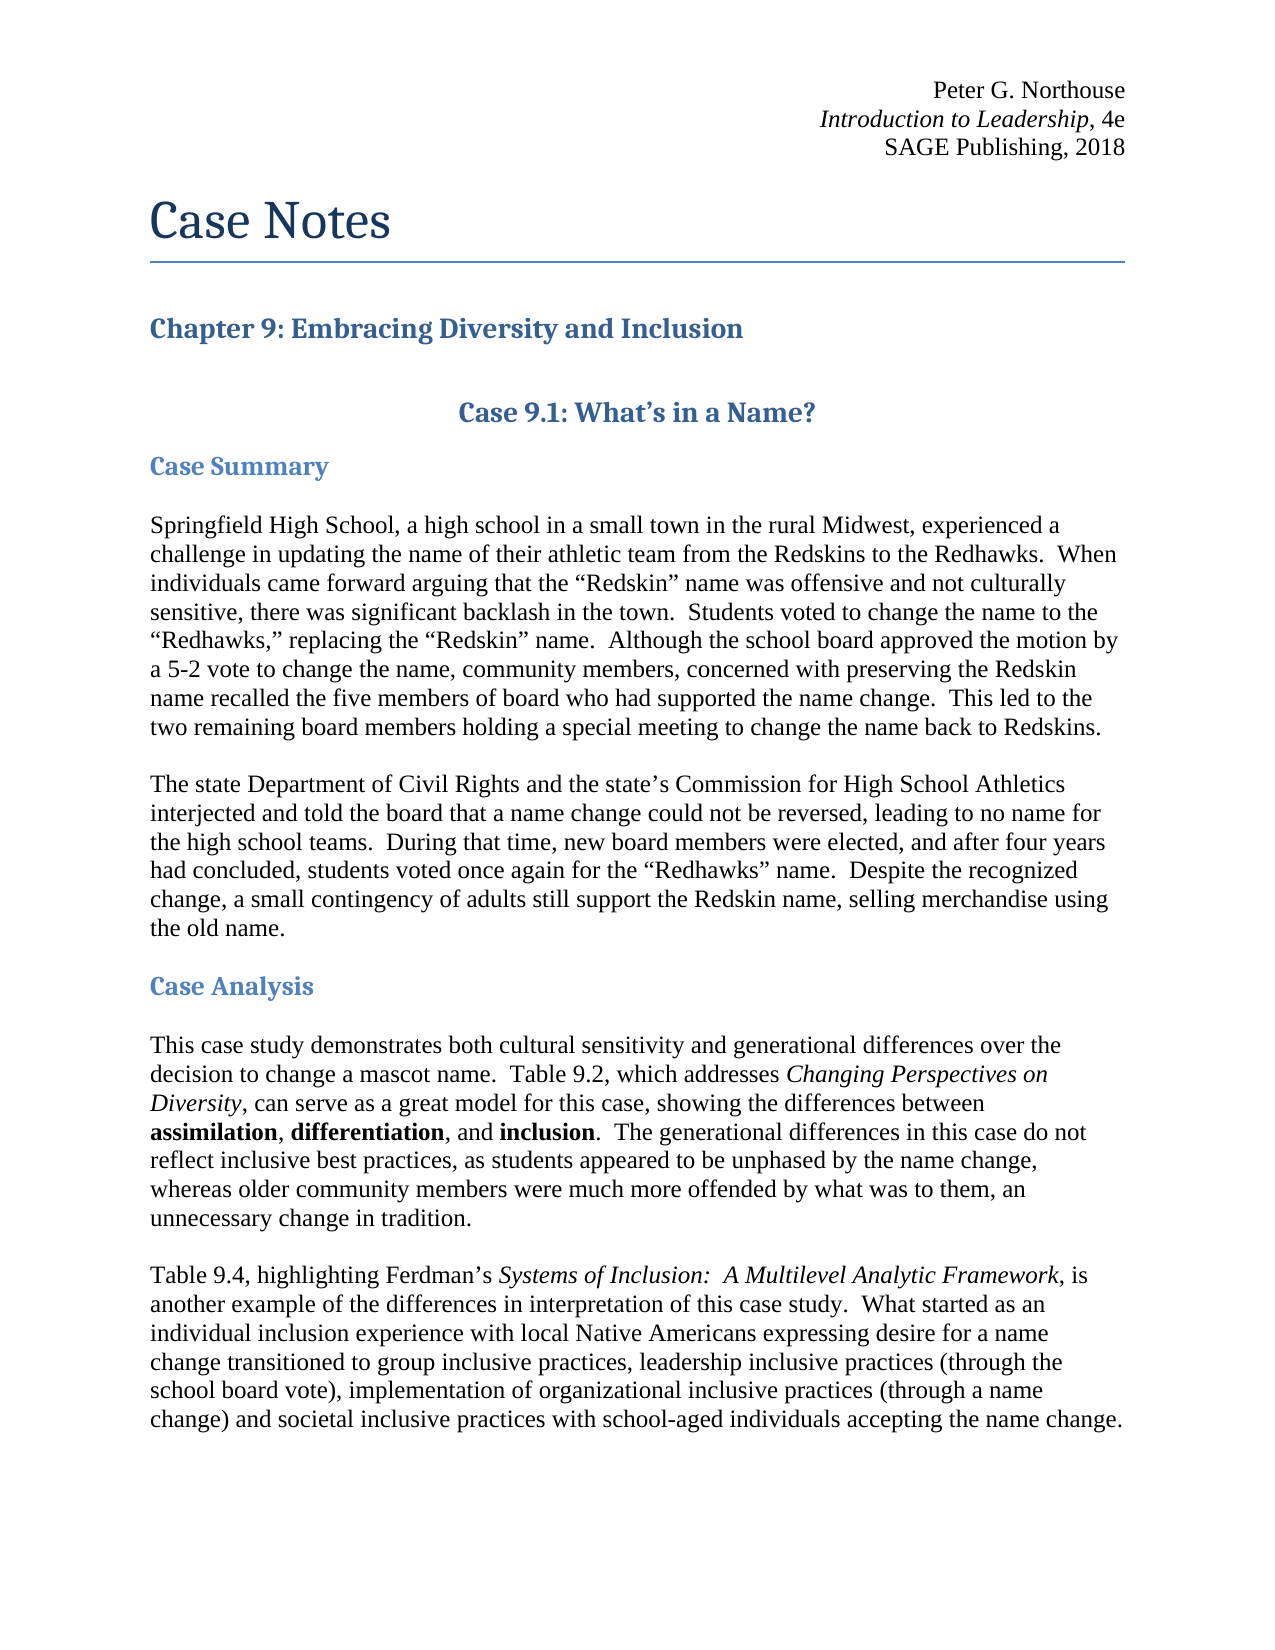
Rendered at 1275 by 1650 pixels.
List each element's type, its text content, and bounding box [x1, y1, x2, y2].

subtitle Case 9.1: What’s in a Name? [150, 396, 1125, 430]
text The state Department of Civil Rights and the state’s Commission for High School Athletics interjected and told the board that a name change could not be reversed, leading to no name for the high school teams. During that time, new board members were elected, and after four years had concluded, students voted once again for the “Redhawks” name. Despite the recognized change, a small contingency of adults still support the Redskin name, selling merchandise using the old name. [150, 769, 1125, 942]
text Table 9.4, highlighting Ferdman’s Systems of Inclusion: A Multilevel Analytic Framework, is another example of the differences in interpretation of this case study. What started as an individual inclusion experience with local Native Americans expressing desire for a name change transitioned to group inclusive practices, leadership inclusive practices (through the school board vote), implementation of organizational inclusive practices (through a name change) and societal inclusive practices with school-aged individuals accepting the name change. [150, 1260, 1125, 1433]
title Case Notes [150, 190, 1125, 261]
subtitle Case Summary [150, 451, 1125, 482]
text Case Analysis This case study demonstrates both cultural sensitivity and generational differences over the decision to change a mascot name. Table 9.2, which addresses Changing Perspectives on Diversity, can serve as a great model for this case, showing the differences between assimilation, differentiation, and inclusion. The generational differences in this case do not reflect inclusive best practices, as students appeared to be unphased by the name change, whereas older community members were much more offended by what was to them, an unnecessary change in tradition. [150, 971, 1125, 1232]
subtitle Chapter 9: Embracing Diversity and Inclusion [150, 313, 1125, 346]
text Springfield High School, a high school in a small town in the rural Midwest, experienced a challenge in updating the name of their athletic team from the Redskins to the Redhawks. When individuals came forward arguing that the “Redskin” name was offensive and not culturally sensitive, there was significant backlash in the town. Students voted to change the name to the “Redhawks,” replacing the “Redskin” name. Although the school board approved the motion by a 5-2 vote to change the name, community members, concerned with preserving the Redskin name recalled the five members of board who had supported the name change. This led to the two remaining board members holding a special meeting to change the name back to Redskins. [150, 511, 1125, 741]
